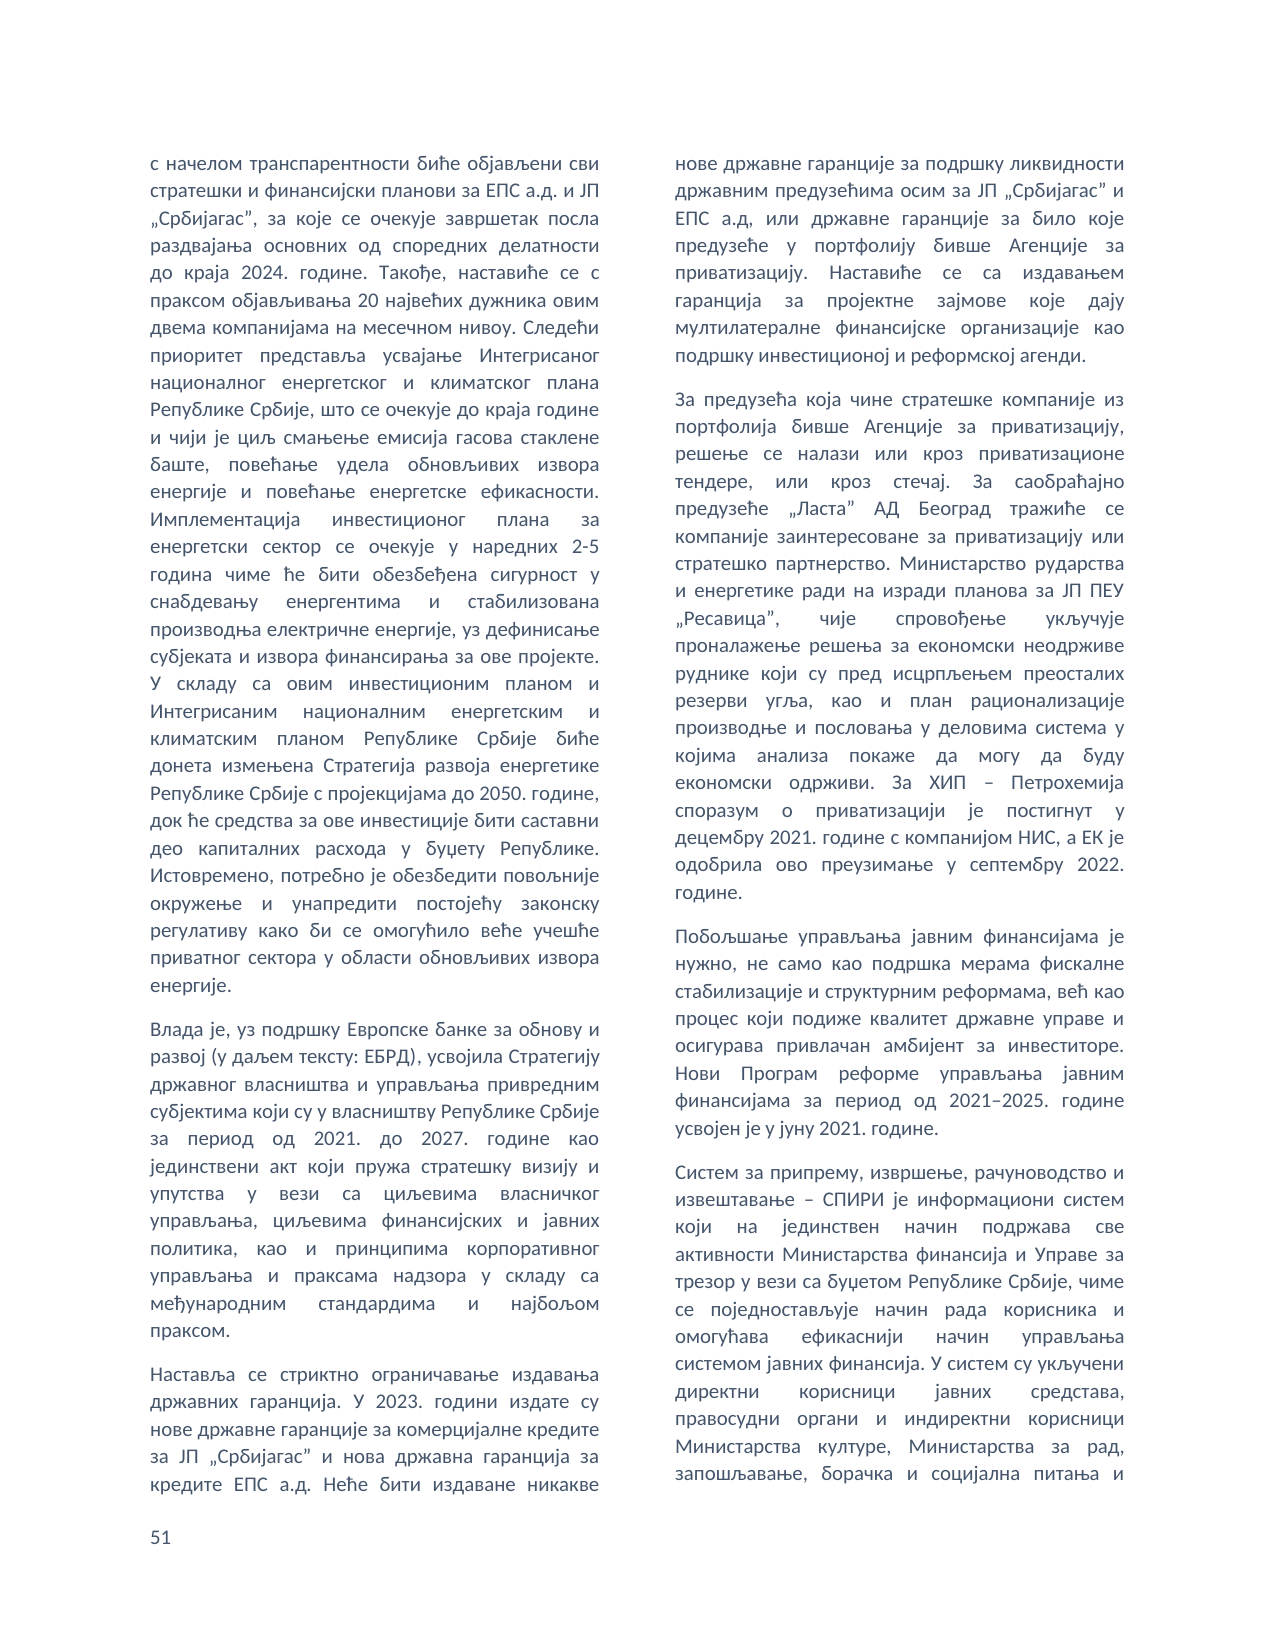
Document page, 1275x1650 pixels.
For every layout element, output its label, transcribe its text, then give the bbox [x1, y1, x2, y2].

text За предузећа која чине стратешке компаније из портфолија бивше Агенције за приватизацију, решење се налази или кроз приватизационе тендере, или кроз стечај. За саобраћајно предузеће „Ласта” АД Београд тражиће се компаније заинтересоване за приватизацију или стратешко партнерство. Министарство рударства и енергетике ради на изради планова за ЈП ПЕУ „Ресавица”, чије спровођење укључује проналажење решења за економски неодрживе руднике који су пред исцрпљењем преосталих резерви угља, као и план рационализације производње и пословања у деловима система у којима анализа покаже да могу да буду економски одрживи. За ХИП – Петрохемија споразум о приватизацији је постигнут у децембру 2021. године с компанијом НИС, а ЕК је одобрила ово преузимање у септембру 2022. године. [675, 386, 1125, 904]
text Побољшање управљања јавним финансијама је нужно, не само као подршка мерама фискалне стабилизације и структурним реформама, већ као процес који подиже квалитет државне управе и осигурава привлачан амбијент за инвеститоре. Нови Програм реформе управљања јавним финансијама за период од 2021–2025. године усвојен је у јуну 2021. године. [675, 923, 1125, 1140]
text Наставља се стриктно ограничавање издавања државних гаранција. У 2023. години издате су нове државне гаранције за комерцијалне кредите за ЈП „Србијагас” и нова државна гаранција за кредите ЕПС а.д. Неће бити издаване никакве нове државне гаранције за подршку ликвидности државним предузећима осим за ЈП „Србијагас” и ЕПС а.д, или државне гаранције за било које предузеће у портфолију бивше Агенције за приватизацију. Наставиће се са издавањем гаранција за пројектне зајмове које дају мултилатералне финансијске организације као подршку инвестиционој и реформској агенди. [675, 150, 1125, 367]
text Влада је, уз подршку Европске банке за обнову и развој (у даљем тексту: ЕБРД), усвојила Стратегију државног власништва и управљања привредним субјектима који су у власништву Републике Србије за период од 2021. до 2027. године као јединствени акт који пружа стратешку визију и упутства у вези са циљевима власничког управљања, циљевима финансијских и јавних политика, као и принципима корпоративног управљања и праксама надзора у складу са међународним стандардима и најбољом праксом. [150, 1016, 600, 1343]
text Наставља се стриктно ограничавање издавања државних гаранција. У 2023. години издате су нове државне гаранције за комерцијалне кредите за ЈП „Србијагас” и нова државна гаранција за кредите ЕПС а.д. Неће бити издаване никакве нове државне гаранције за подршку ликвидности државним предузећима осим за ЈП „Србијагас” и ЕПС а.д, или државне гаранције за било које предузеће у портфолију бивше Агенције за приватизацију. Наставиће се са издавањем гаранција за пројектне зајмове које дају мултилатералне финансијске организације као подршку инвестиционој и реформској агенди. [150, 1361, 600, 1496]
